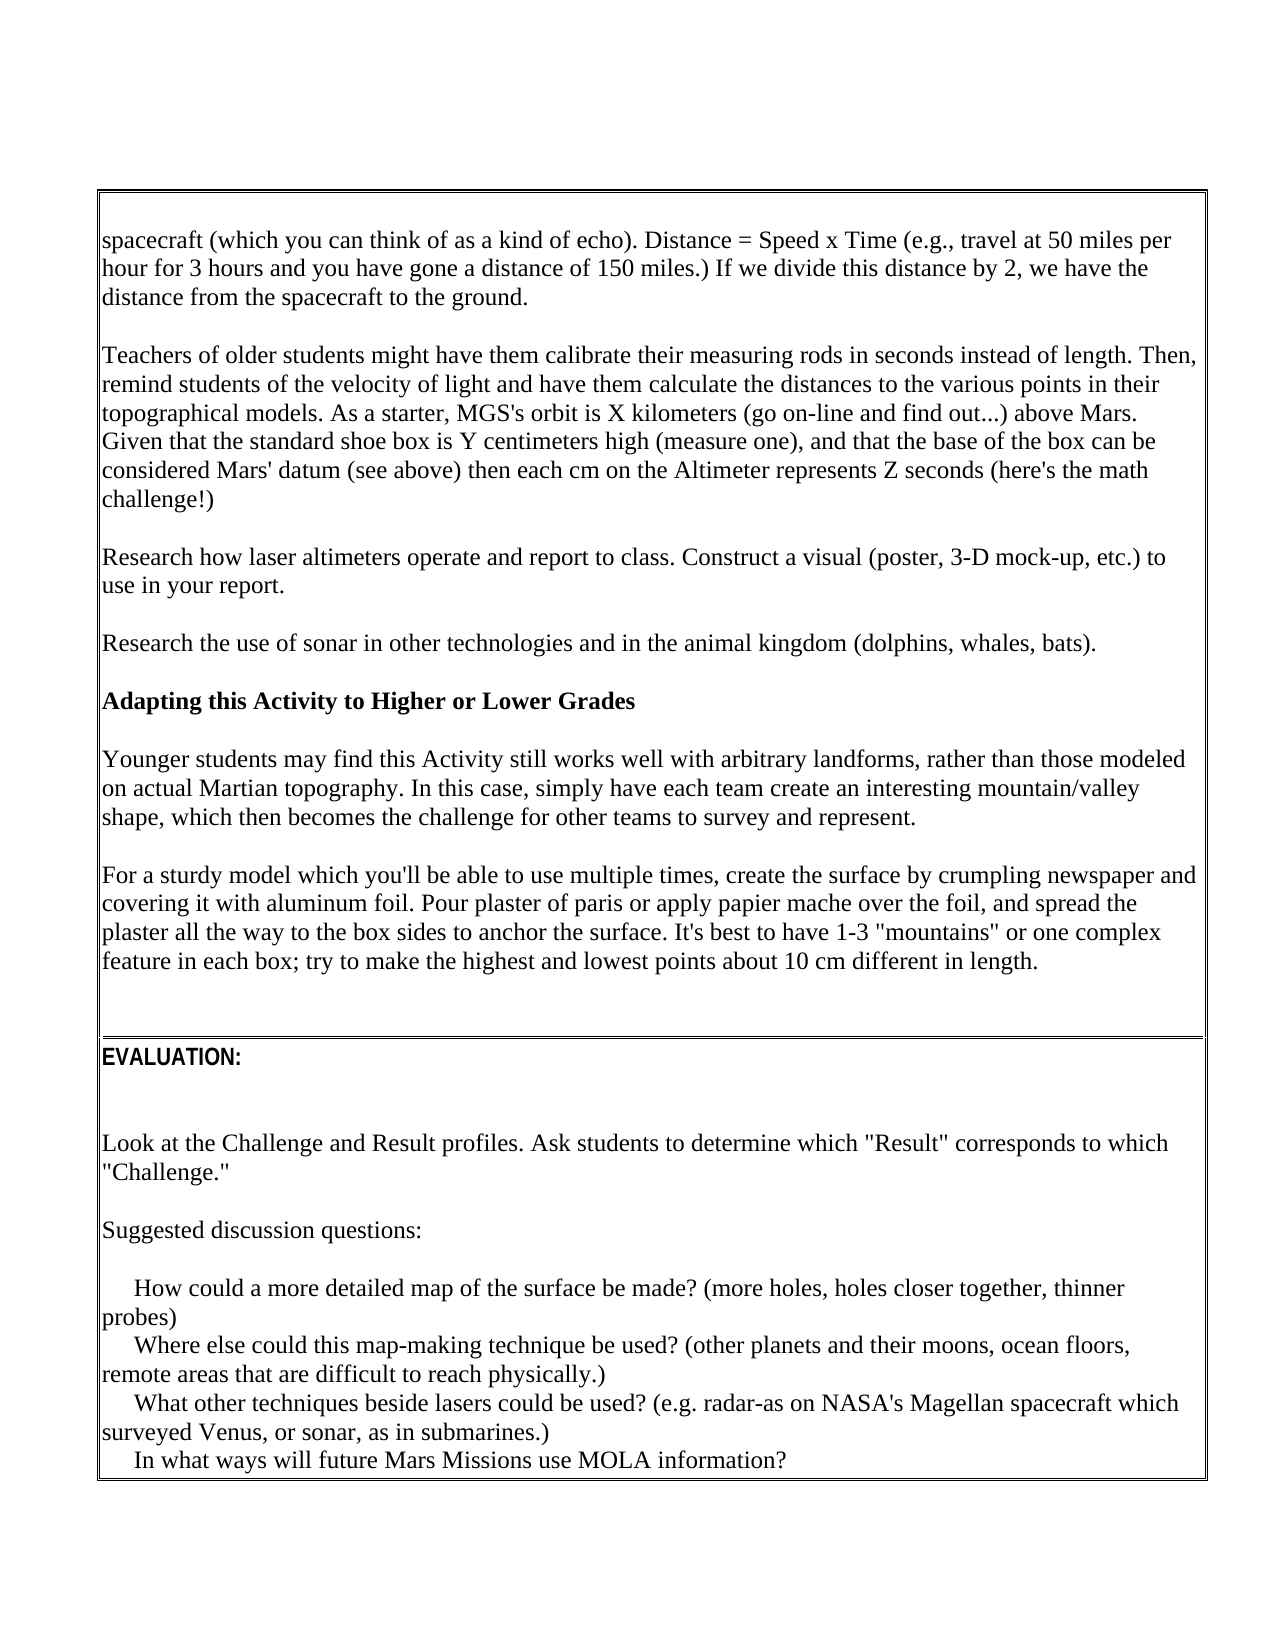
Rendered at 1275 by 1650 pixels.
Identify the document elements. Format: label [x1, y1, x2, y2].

table_cell [99, 1036, 1206, 1477]
table_cell [100, 193, 1205, 1036]
